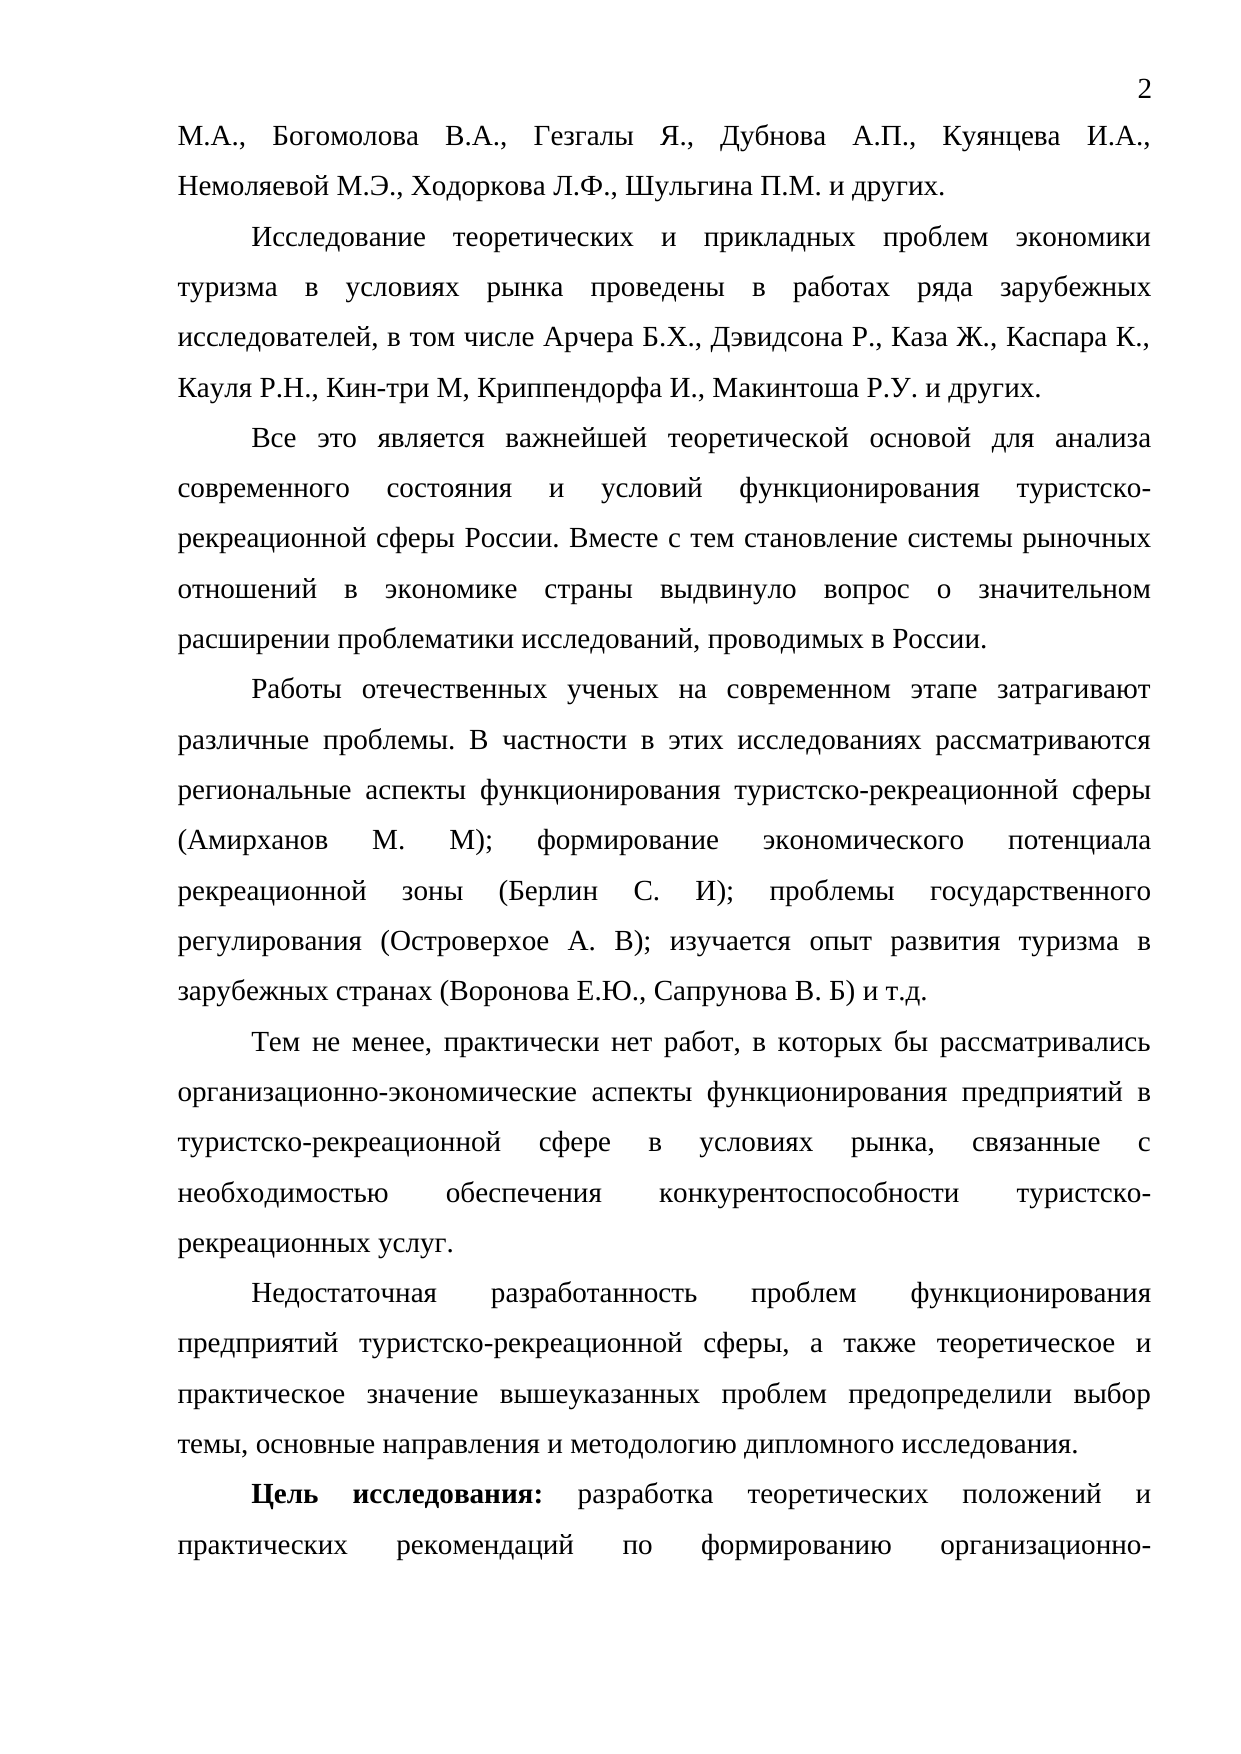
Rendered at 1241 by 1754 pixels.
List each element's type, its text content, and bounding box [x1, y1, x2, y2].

text Работы отечественных ученых на современном этапе затрагивают различные проблемы. В частности в этих исследованиях рассматриваются региональные аспекты функционирования туристско-рекреационной сферы (Амирханов М. М); формирование экономического потенциала рекреационной зоны (Берлин С. И); проблемы государственного регулирования (Островерхое А. В); изучается опыт развития туризма в зарубежных странах (Воронова Е.Ю., Сапрунова В. Б) и т.д. [177, 672, 1152, 1007]
text Недостаточная разработанность проблем функционирования предприятий туристско-рекреационной сферы, а также теоретическое и практическое значение вышеуказанных проблем предопределили выбор темы, основные направления и методологию дипломного исследования. [177, 1275, 1152, 1460]
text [177, 1477, 1152, 1560]
text Исследование теоретических и прикладных проблем экономики туризма в условиях рынка проведены в работах ряда зарубежных исследователей, в том числе Арчера Б.Х., Дэвидсона Р., Каза Ж., Каспара К., Кауля Р.Н., Кин-три М, Криппендорфа И., Макинтоша Р.У. и других. [177, 219, 1152, 403]
text Тем не менее, практически нет работ, в которых бы рассматривались организационно-экономические аспекты функционирования предприятий в туристско-рекреационной сфере в условиях рынка, связанные с необходимостью обеспечения конкурентоспособности туристско-рекреационных услуг. [177, 1024, 1152, 1258]
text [177, 118, 1152, 202]
text Все это является важнейшей теоретической основой для анализа современного состояния и условий функционирования туристско-рекреационной сферы России. Вместе с тем становление системы рыночных отношений в экономике страны выдвинуло вопрос о значительном расширении проблематики исследований, проводимых в России. [177, 420, 1152, 655]
